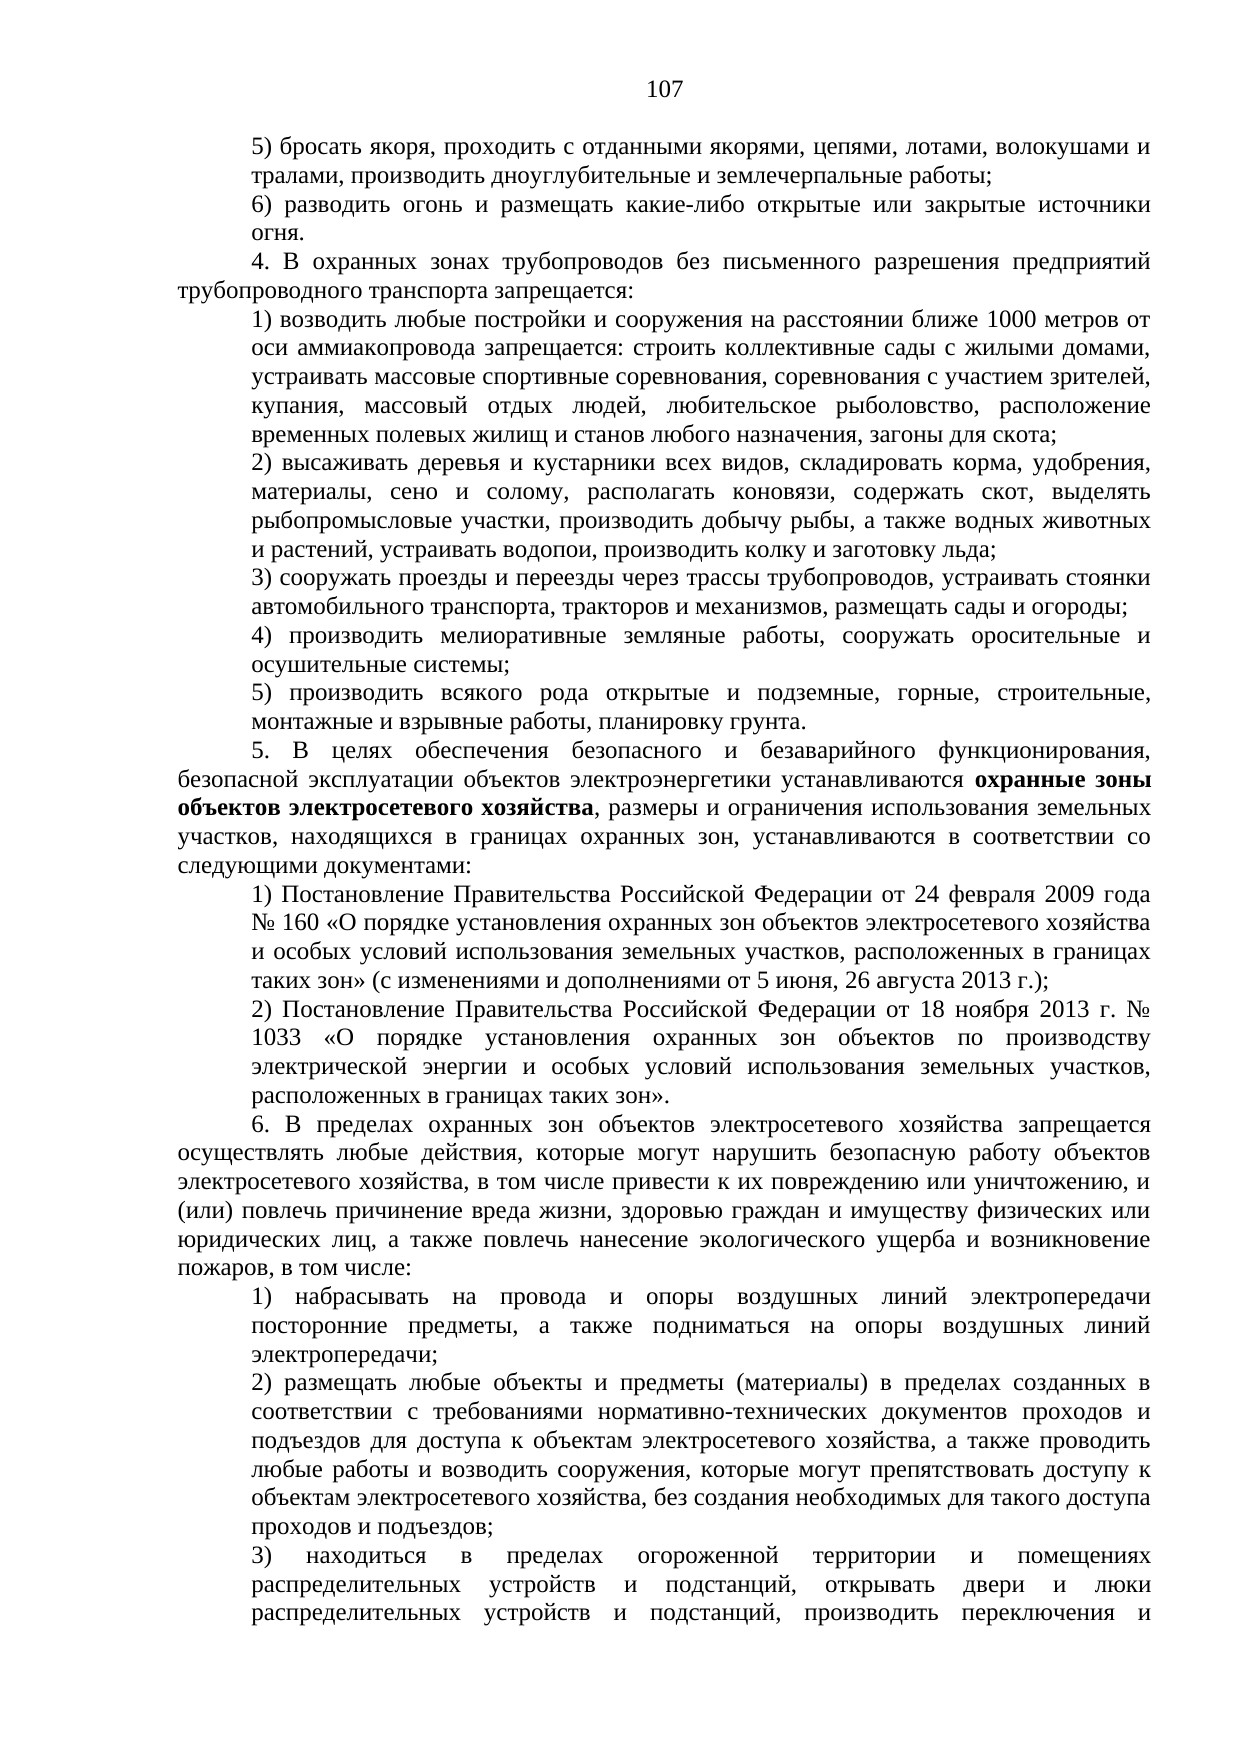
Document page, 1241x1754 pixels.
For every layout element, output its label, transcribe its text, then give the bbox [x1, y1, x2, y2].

text 5) бросать якоря, проходить с отданными якорями, цепями, лотами, волокушами и тралами, производить дноуглубительные и землечерпальные работы; [251, 131, 1152, 189]
text 6) разводить огонь и размещать какие-либо открытые или закрытые источники огня. [251, 189, 1152, 246]
text 1) Постановление Правительства Российской Федерации от 24 февраля 2009 года № 160 «О порядке установления охранных зон объектов электросетевого хозяйства и особых условий использования земельных участков, расположенных в границах таких зон» (с изменениями и дополнениями от 5 июня, 26 августа 2013 г.); [251, 879, 1152, 994]
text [251, 1540, 1152, 1626]
text 1) набрасывать на провода и опоры воздушных линий электропередачи посторонние предметы, а также подниматься на опоры воздушных линий электропередачи; [251, 1281, 1152, 1367]
text 5. В целях обеспечения безопасного и безаварийного функционирования, безопасной эксплуатации объектов электроэнергетики устанавливаются охранные зоны объектов электросетевого хозяйства, размеры и ограничения использования земельных участков, находящихся в границах охранных зон, устанавливаются в соответствии со следующими документами: [177, 735, 1152, 879]
text 1) возводить любые постройки и сооружения на расстоянии ближе 1000 метров от оси аммиакопровода запрещается: строить коллективные сады с жилыми домами, устраивать массовые спортивные соревнования, соревнования с участием зрителей, купания, массовый отдых людей, любительское рыболовство, расположение временных полевых жилищ и станов любого назначения, загоны для скота; [251, 304, 1152, 447]
text 3) сооружать проезды и переезды через трассы трубопроводов, устраивать стоянки автомобильного транспорта, тракторов и механизмов, размещать сады и огороды; [251, 562, 1152, 620]
text 2) размещать любые объекты и предметы (материалы) в пределах созданных в соответствии с требованиями нормативно-технических документов проходов и подъездов для доступа к объектам электросетевого хозяйства, а также проводить любые работы и возводить сооружения, которые могут препятствовать доступу к объектам электросетевого хозяйства, без создания необходимых для такого доступа проходов и подъездов; [251, 1367, 1152, 1540]
text 4) производить мелиоративные земляные работы, сооружать оросительные и осушительные системы; [251, 620, 1152, 677]
text 5) производить всякого рода открытые и подземные, горные, строительные, монтажные и взрывные работы, планировку грунта. [251, 677, 1152, 735]
text 4. В охранных зонах трубопроводов без письменного разрешения предприятий трубопроводного транспорта запрещается: [177, 246, 1152, 304]
text 6. В пределах охранных зон объектов электросетевого хозяйства запрещается осуществлять любые действия, которые могут нарушить безопасную работу объектов электросетевого хозяйства, в том числе привести к их повреждению или уничтожению, и (или) повлечь причинение вреда жизни, здоровью граждан и имуществу физических или юридических лиц, а также повлечь нанесение экологического ущерба и возникновение пожаров, в том числе: [177, 1109, 1152, 1281]
text 2) высаживать деревья и кустарники всех видов, складировать корма, удобрения, материалы, сено и солому, располагать коновязи, содержать скот, выделять рыбопромысловые участки, производить добычу рыбы, а также водных животных и растений, устраивать водопои, производить колку и заготовку льда; [251, 447, 1152, 562]
text 2) Постановление Правительства Российской Федерации от 18 ноября 2013 г. № 1033 «О порядке установления охранных зон объектов по производству электрической энергии и особых условий использования земельных участков, расположенных в границах таких зон». [251, 994, 1152, 1109]
